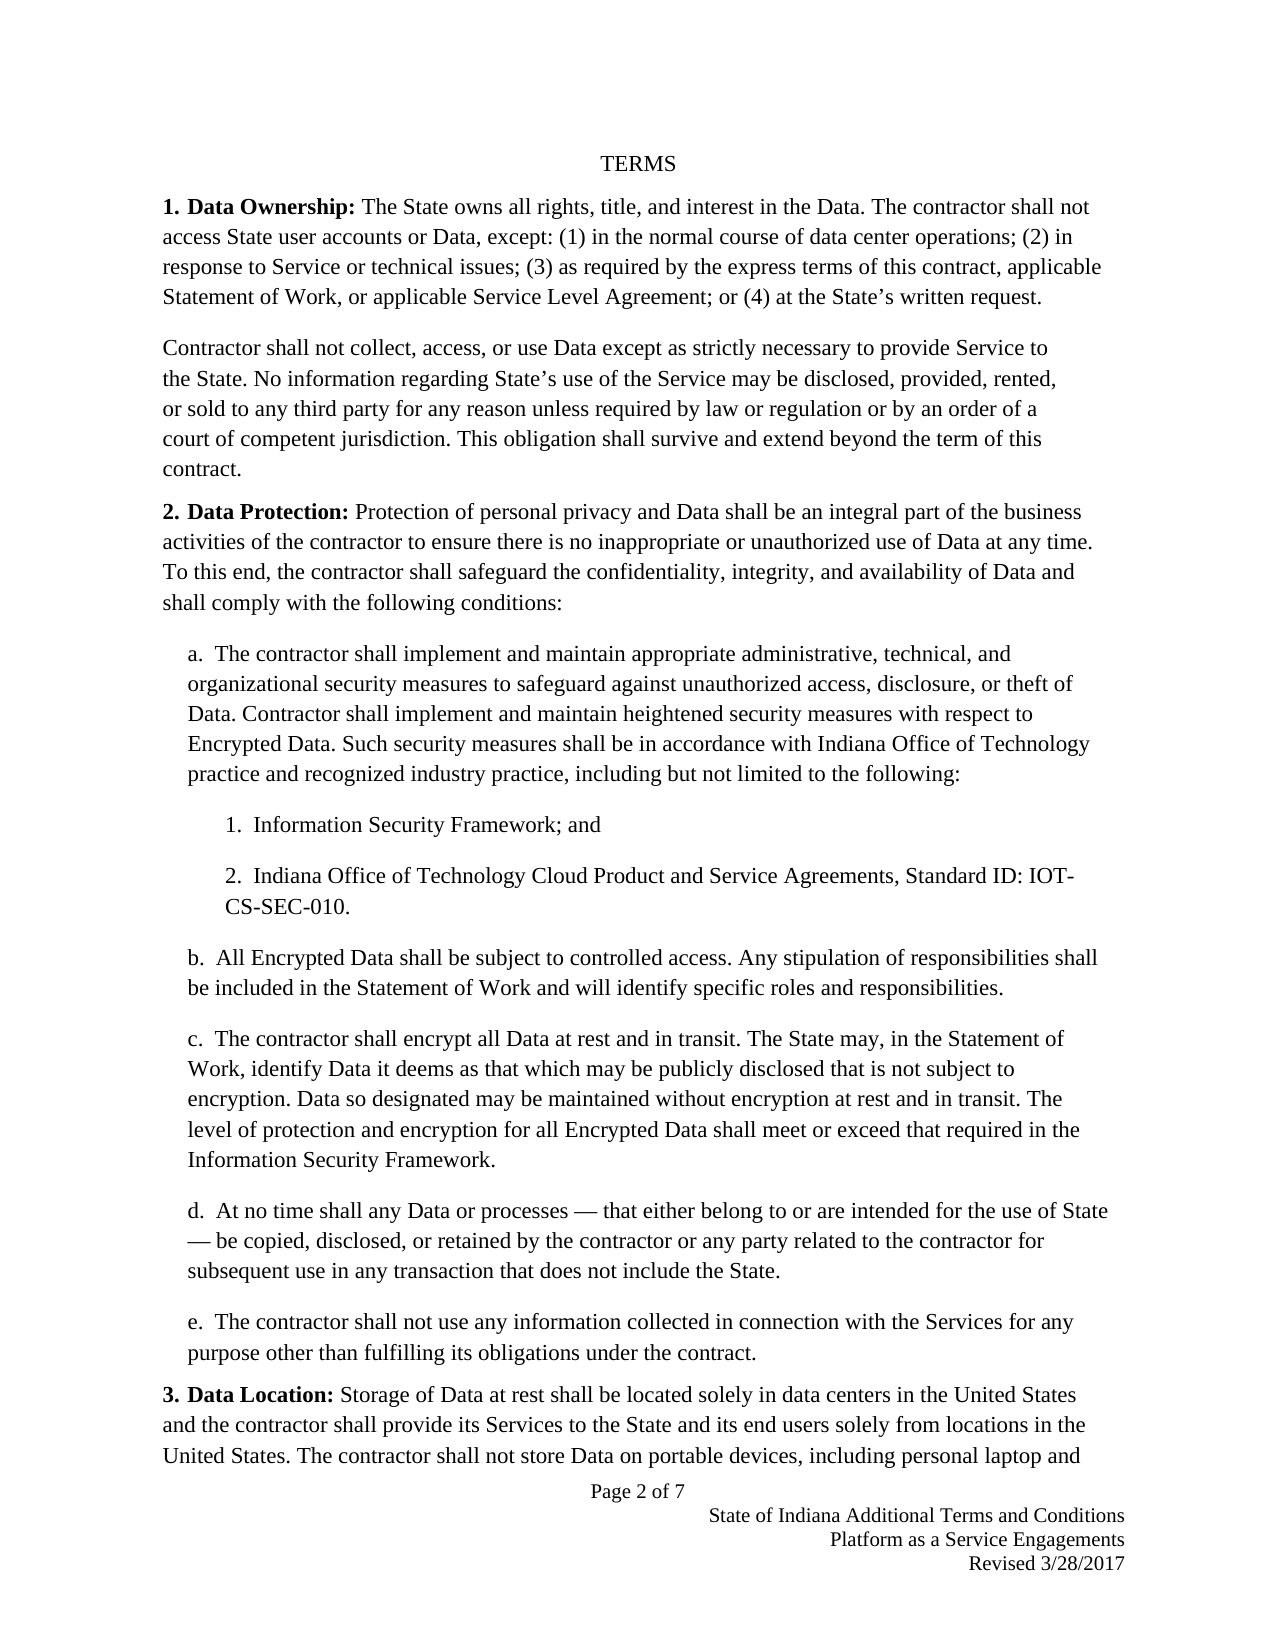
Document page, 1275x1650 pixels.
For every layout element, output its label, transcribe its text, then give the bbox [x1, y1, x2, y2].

text 1. Information Security Framework; and [225, 811, 1104, 838]
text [162, 1381, 1110, 1468]
text 2. Indiana Office of Technology Cloud Product and Service Agreements, Standard ID: IOT-CS-SEC-010. [225, 862, 1104, 919]
text c. The contractor shall encrypt all Data at rest and in transit. The State may, in the Statement of Work, identify Data it deems as that which may be publicly disclosed that is not subject to encryption. Data so designated may be maintained without encryption at rest and in transit. The level of protection and encryption for all Encrypted Data shall meet or exceed that required in the Information Security Framework. [187, 1025, 1094, 1172]
text 1. Data Ownership: The State owns all rights, title, and interest in the Data. The contractor shall not access State user accounts or Data, except: (1) in the normal course of data center operations; (2) in response to Service or technical issues; (3) as required by the express terms of this contract, applicable Statement of Work, or applicable Service Level Agreement; or (4) at the State’s written request. [162, 193, 1108, 310]
text e. The contractor shall not use any information collected in connection with the Services for any purpose other than fulfilling its obligations under the contract. [187, 1308, 1112, 1365]
text a. The contractor shall implement and maintain appropriate administrative, technical, and organizational security measures to safeguard against unauthorized access, disclosure, or theft of Data. Contractor shall implement and maintain heightened security measures with respect to Encrypted Data. Such security measures shall be in accordance with Indiana Office of Technology practice and recognized industry practice, including but not limited to the following: [187, 639, 1104, 787]
text TERMS [150, 150, 1108, 176]
text b. All Encrypted Data shall be subject to controlled access. Any stipulation of responsibilities shall be included in the Statement of Work and will identify specific roles and responsibilities. [187, 944, 1108, 1000]
text 2. Data Protection: Protection of personal privacy and Data shall be an integral part of the business activities of the contractor to ensure there is no inappropriate or unauthorized use of Data at any time. To this end, the contractor shall safeguard the confidentiality, integrity, and availability of Data and shall comply with the following conditions: [162, 498, 1104, 615]
text d. At no time shall any Data or processes — that either belong to or are intended for the use of State — be copied, disclosed, or retained by the contractor or any party related to the contractor for subsequent use in any transaction that does not include the State. [187, 1197, 1112, 1284]
text Contractor shall not collect, access, or use Data except as strictly necessary to provide Service to the State. No information regarding State’s use of the Service may be disclosed, provided, rented, or sold to any third party for any reason unless required by law or regulation or by an order of a court of competent jurisdiction. This obligation shall survive and extend beyond the term of this contract. [162, 334, 1077, 482]
